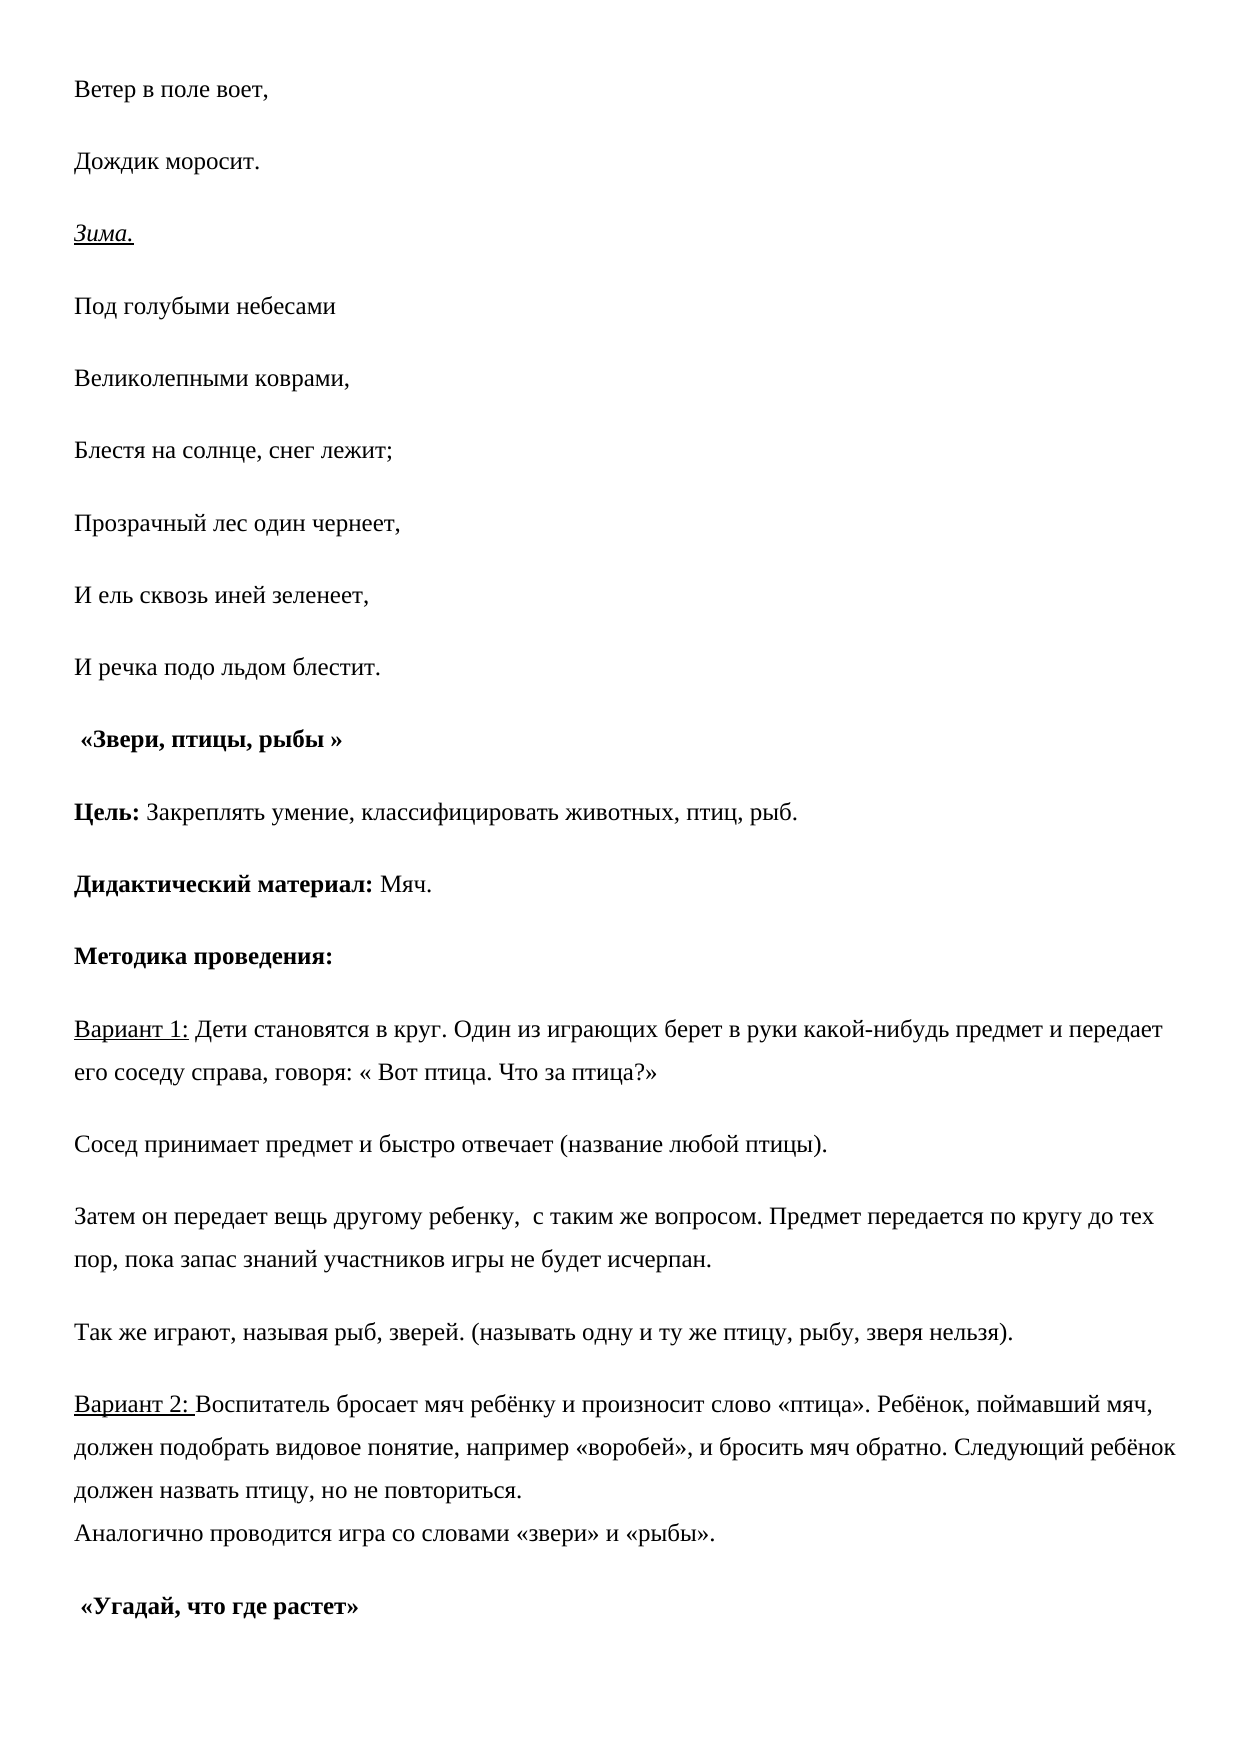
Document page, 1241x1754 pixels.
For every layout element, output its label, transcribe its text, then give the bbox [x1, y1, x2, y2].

text Великолепными коврами, [74, 363, 1181, 392]
text Зима. [74, 218, 1181, 247]
text «Звери, птицы, рыбы » [74, 724, 1181, 753]
text Затем он передает вещь другому ребенку, с таким же вопросом. Предмет передается по кругу до тех пор, пока запас знаний участников игры не будет исчерпан. [74, 1201, 1181, 1273]
text «Угадай, что где растет» [74, 1591, 1181, 1619]
text И речка подо льдом блестит. [74, 652, 1181, 681]
text Цель: Закреплять умение, классифицировать животных, птиц, рыб. [74, 797, 1181, 826]
text Вариант 1: Дети становятся в круг. Один из играющих берет в руки какой-нибудь предмет и передает его соседу справа, говоря: « Вот птица. Что за птица?» [74, 1014, 1181, 1086]
text Дождик моросит. [74, 146, 1181, 175]
text Вариант 2: Воспитатель бросает мяч ребёнку и произносит слово «птица». Ребёнок, поймавший мяч, должен подобрать видовое понятие, например «воробей», и бросить мяч обратно. Следующий ребёнок должен назвать птицу, но не повториться. Аналогично проводится игра со словами «звери» и «рыбы». [74, 1389, 1181, 1547]
text Сосед принимает предмет и быстро отвечает (название любой птицы). [74, 1129, 1181, 1158]
text Под голубыми небесами [74, 291, 1181, 319]
text Блестя на солнце, снег лежит; [74, 435, 1181, 464]
text Ветер в поле воет, [74, 74, 1181, 103]
text И ель сквозь иней зеленеет, [74, 580, 1181, 609]
text Дидактический материал: Мяч. [74, 869, 1181, 898]
text Методика проведения: [74, 941, 1181, 970]
text Прозрачный лес один чернеет, [74, 508, 1181, 536]
text Так же играют, называя рыб, зверей. (называть одну и ту же птицу, рыбу, зверя нельзя). [74, 1317, 1181, 1346]
